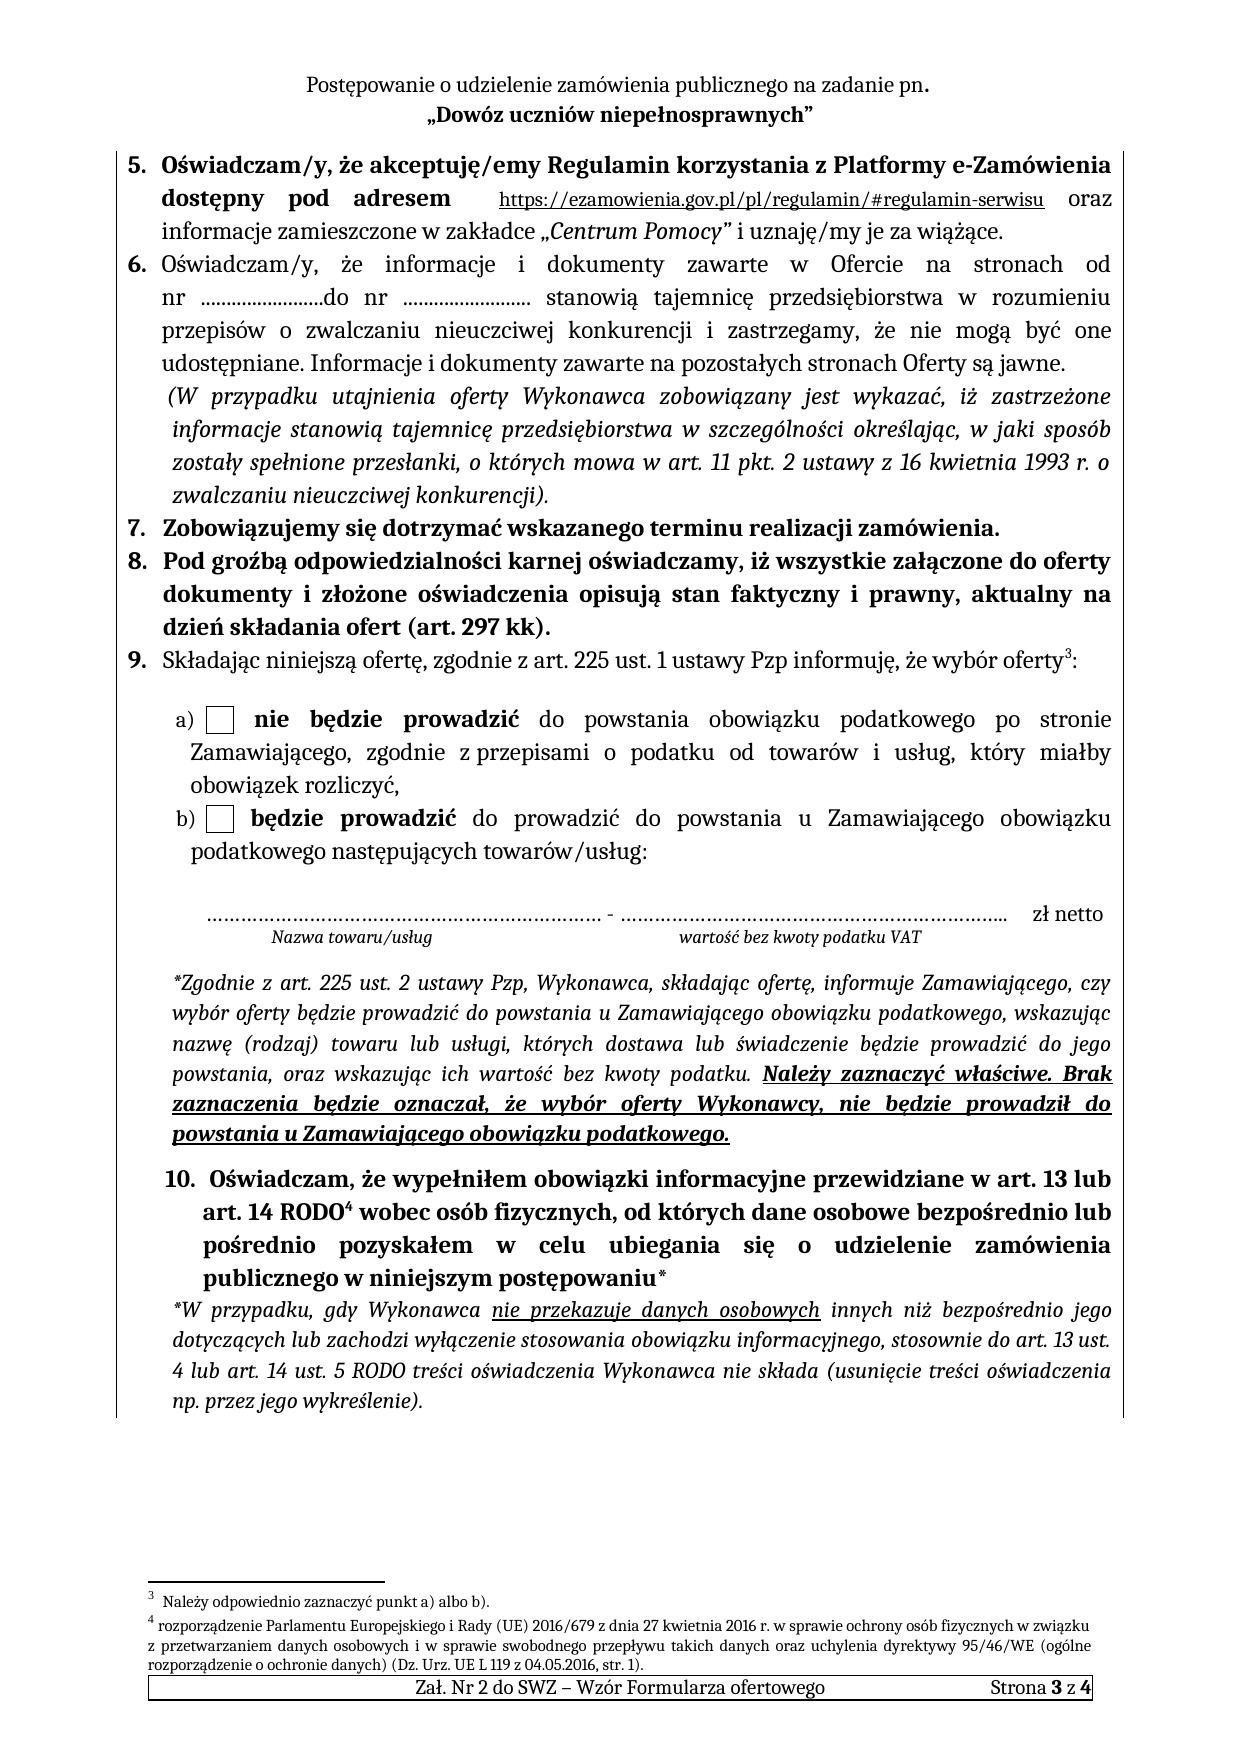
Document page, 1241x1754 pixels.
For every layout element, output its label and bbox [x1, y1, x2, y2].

table_cell [117, 151, 1123, 1418]
